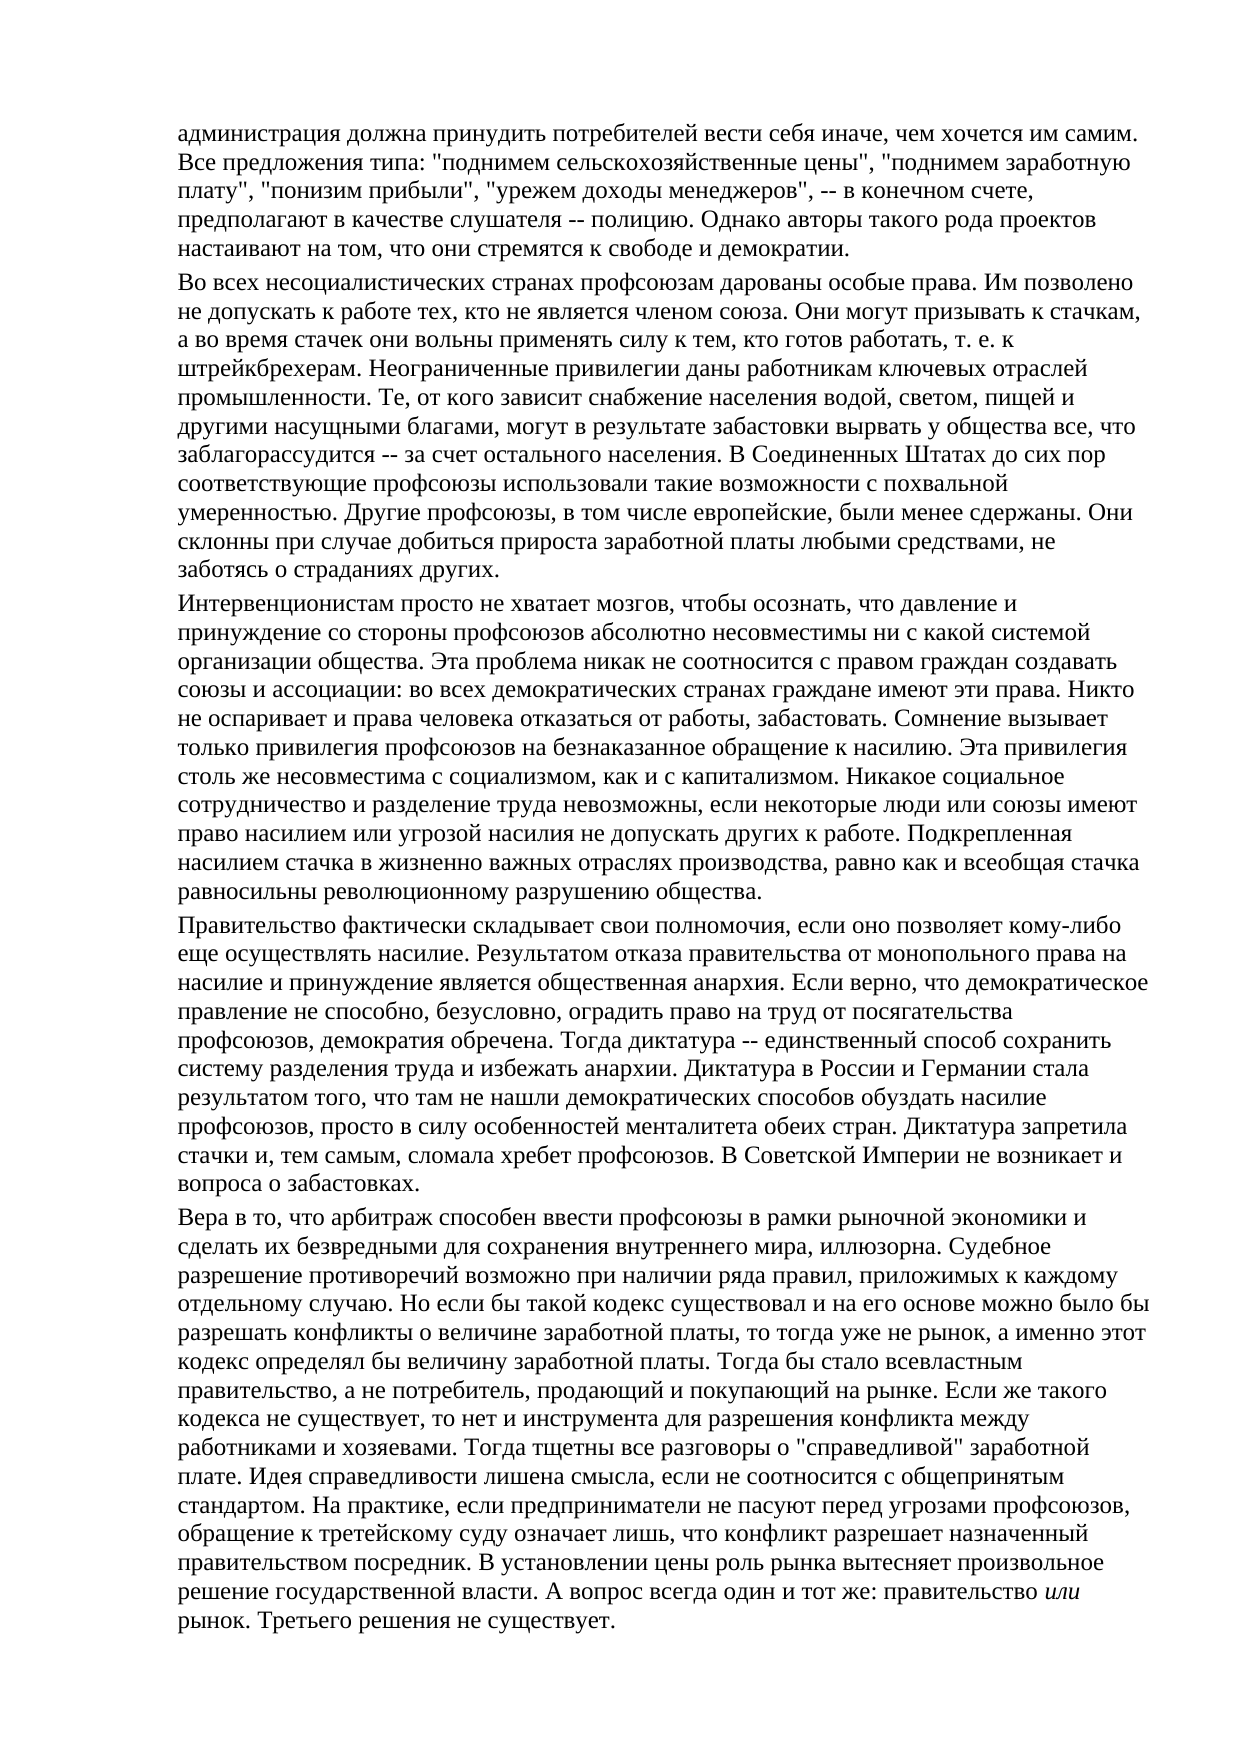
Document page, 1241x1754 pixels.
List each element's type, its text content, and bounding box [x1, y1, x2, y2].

text Во всех несоциалистических странах профсоюзам дарованы особые права. Им позволено не допускать к работе тех, кто не является членом союза. Они могут призывать к стачкам, а во время стачек они вольны применять силу к тем, кто готов работать, т. е. к штрейкбрехерам. Неограниченные привилегии даны работникам ключевых отраслей промышленности. Те, от кого зависит снабжение населения водой, светом, пищей и другими насущными благами, могут в результате забастовки вырвать у общества все, что заблагорассудится -- за счет остального населения. В Соединенных Штатах до сих пор соответствующие профсоюзы использовали такие возможности с похвальной умеренностью. Другие профсоюзы, в том числе европейские, были менее сдержаны. Они склонны при случае добиться прироста заработной платы любыми средствами, не заботясь о страданиях других. [177, 267, 1152, 583]
text Правительство фактически складывает свои полномочия, если оно позволяет кому-либо еще осуществлять насилие. Результатом отказа правительства от монопольного права на насилие и принуждение является общественная анархия. Если верно, что демократическое правление не способно, безусловно, оградить право на труд от посягательства профсоюзов, демократия обречена. Тогда диктатура -- единственный способ сохранить систему разделения труда и избежать анархии. Диктатура в России и Германии стала результатом того, что там не нашли демократических способов обуздать насилие профсоюзов, просто в силу особенностей менталитета обеих стран. Диктатура запретила стачки и, тем самым, сломала хребет профсоюзов. В Советской Империи не возникает и вопроса о забастовках. [177, 910, 1152, 1197]
text Вера в то, что арбитраж способен ввести профсоюзы в рамки рыночной экономики и сделать их безвредными для сохранения внутреннего мира, иллюзорна. Судебное разрешение противоречий возможно при наличии ряда правил, приложимых к каждому отдельному случаю. Но если бы такой кодекс существовал и на его основе можно было бы разрешать конфликты о величине заработной платы, то тогда уже не рынок, а именно этот кодекс определял бы величину заработной платы. Тогда бы стало всевластным правительство, а не потребитель, продающий и покупающий на рынке. Если же такого кодекса не существует, то нет и инструмента для разрешения конфликта между работниками и хозяевами. Тогда тщетны все разговоры о "справедливой" заработной плате. Идея справедливости лишена смысла, если не соотносится с общепринятым стандартом. На практике, если предприниматели не пасуют перед угрозами профсоюзов, обращение к третейскому суду означает лишь, что конфликт разрешает назначенный правительством посредник. В установлении цены роль рынка вытесняет произвольное решение государственной власти. А вопрос всегда один и тот же: правительство или рынок. Третьего решения не существует. [177, 1202, 1152, 1633]
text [177, 118, 1152, 262]
text Интервенционистам просто не хватает мозгов, чтобы осознать, что давление и принуждение со стороны профсоюзов абсолютно несовместимы ни с какой системой организации общества. Эта проблема никак не соотносится с правом граждан создавать союзы и ассоциации: во всех демократических странах граждане имеют эти права. Никто не оспаривает и права человека отказаться от работы, забастовать. Сомнение вызывает только привилегия профсоюзов на безнаказанное обращение к насилию. Эта привилегия столь же несовместима с социализмом, как и с капитализмом. Никакое социальное сотрудничество и разделение труда невозможны, если некоторые люди или союзы имеют право насилием или угрозой насилия не допускать других к работе. Подкрепленная насилием стачка в жизненно важных отраслях производства, равно как и всеобщая стачка равносильны революционному разрушению общества. [177, 588, 1152, 904]
